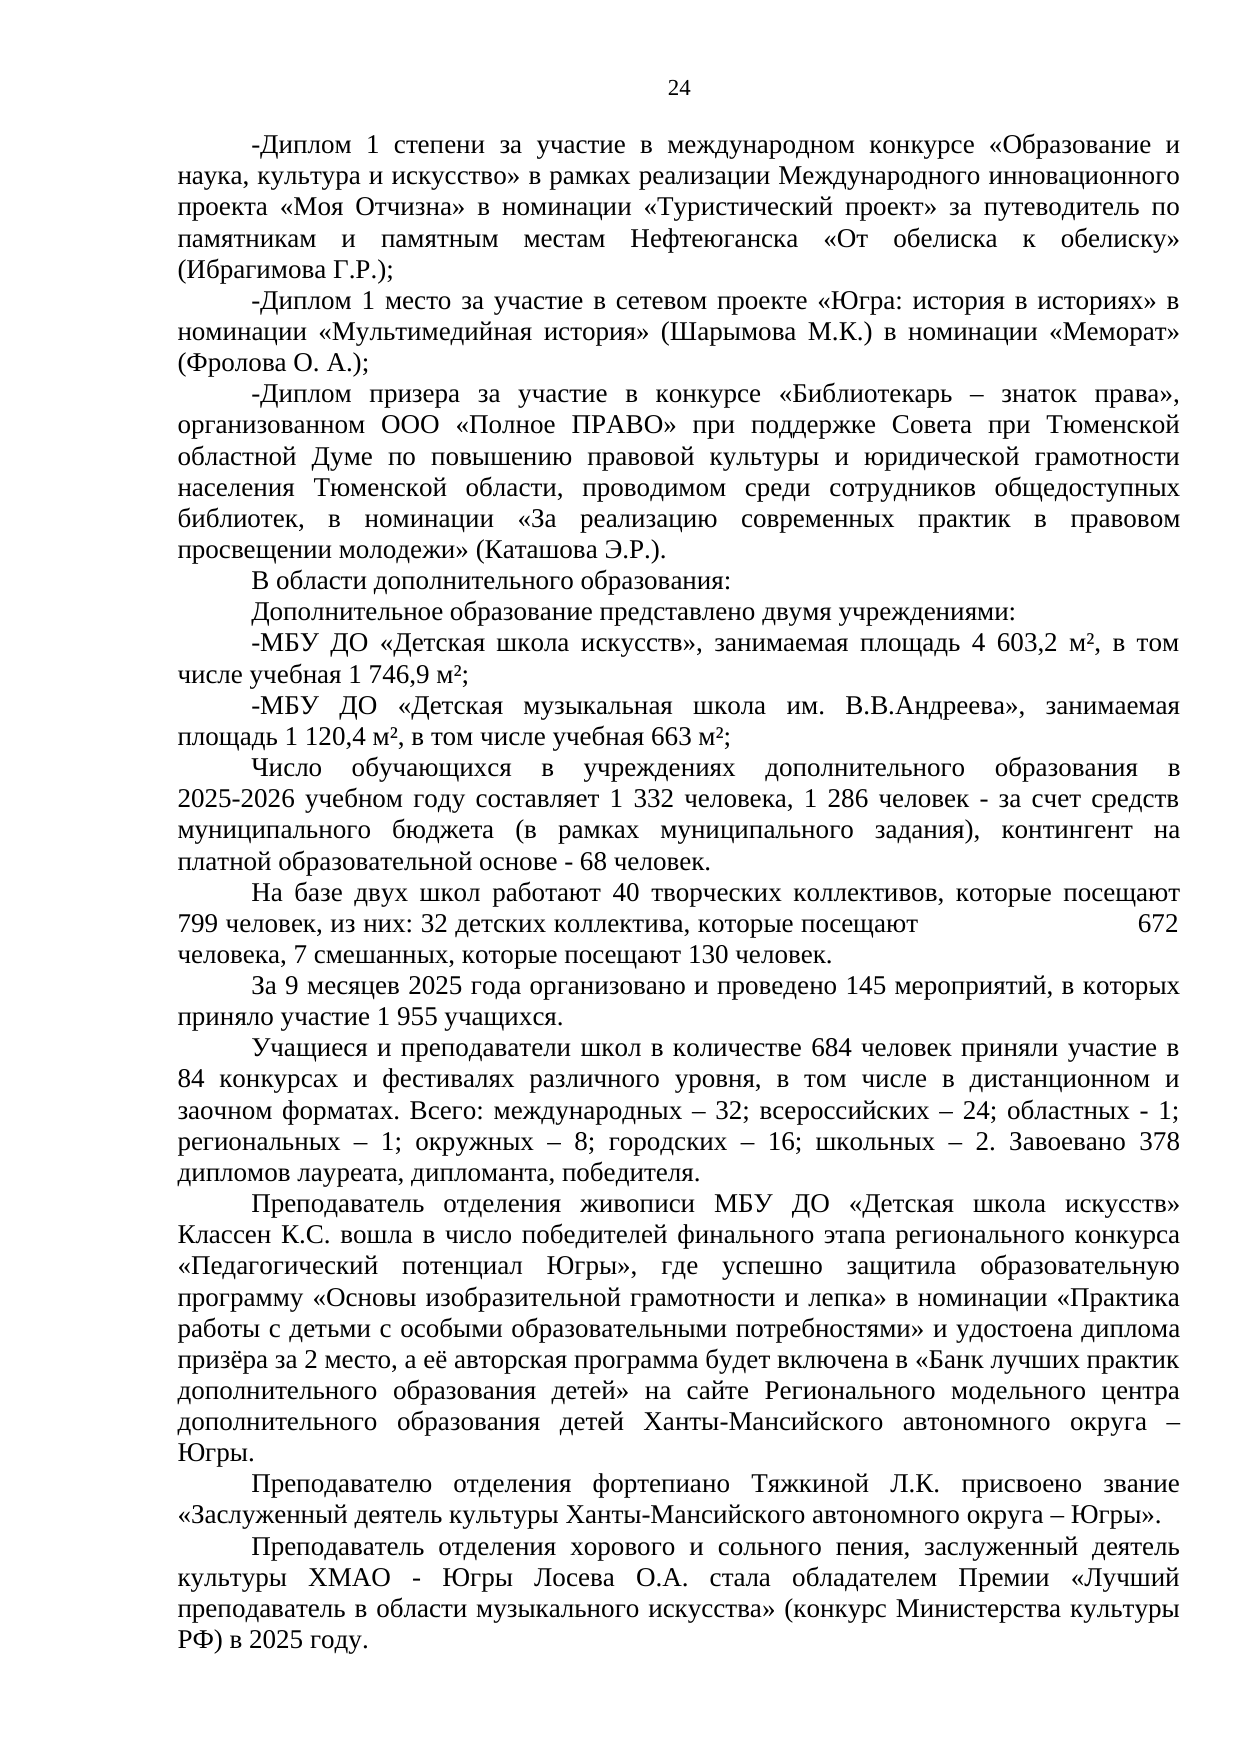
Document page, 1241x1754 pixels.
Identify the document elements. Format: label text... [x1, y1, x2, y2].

text -Диплом 1 степени за участие в международном конкурсе «Образование и наука, культура и искусство» в рамках реализации Международного инновационного проекта «Моя Отчизна» в номинации «Туристический проект» за путеводитель по памятникам и памятным местам Нефтеюганска «От обелиска к обелиску» (Ибрагимова Г.Р.); [177, 128, 1181, 284]
text На базе двух школ работают 40 творческих коллективов, которые посещают 799 человек, из них: 32 детских коллектива, которые посещают 672 человека, 7 смешанных, которые посещают 130 человек. [177, 876, 1181, 969]
text Преподавателю отделения фортепиано Тяжкиной Л.К. присвоено звание «Заслуженный деятель культуры Ханты-Мансийского автономного округа – Югры». [177, 1467, 1181, 1530]
text В области дополнительного образования: [177, 564, 1181, 595]
text -МБУ ДО «Детская школа искусств», занимаемая площадь 4 603,2 м², в том числе учебная 1 746,9 м²; [177, 627, 1181, 689]
text -Диплом призера за участие в конкурсе «Библиотекарь – знаток права», организованном ООО «Полное ПРАВО» при поддержке Совета при Тюменской областной Думе по повышению правовой культуры и юридической грамотности населения Тюменской области, проводимом среди сотрудников общедоступных библиотек, в номинации «За реализацию современных практик в правовом просвещении молодежи» (Каташова Э.Р.). [177, 377, 1181, 564]
text За 9 месяцев 2025 года организовано и проведено 145 мероприятий, в которых приняло участие 1 955 учащихся. [177, 969, 1181, 1031]
text Число обучающихся в учреждениях дополнительного образования в 2025-2026 учебном году составляет 1 332 человека, 1 286 человек - за счет средств муниципального бюджета (в рамках муниципального задания), контингент на платной образовательной основе - 68 человек. [177, 751, 1181, 876]
text Учащиеся и преподаватели школ в количестве 684 человек приняли участие в 84 конкурсах и фестивалях различного уровня, в том числе в дистанционном и заочном форматах. Всего: международных – 32; всероссийских – 24; областных - 1; региональных – 1; окружных – 8; городских – 16; школьных – 2. Завоевано 378 дипломов лауреата, дипломанта, победителя. [177, 1031, 1181, 1187]
text Преподаватель отделения живописи МБУ ДО «Детская школа искусств» Классен К.С. вошла в число победителей финального этапа регионального конкурса «Педагогический потенциал Югры», где успешно защитила образовательную программу «Основы изобразительной грамотности и лепка» в номинации «Практика работы с детьми с особыми образовательными потребностями» и удостоена диплома призёра за 2 место, а её авторская программа будет включена в «Банк лучших практик дополнительного образования детей» на сайте Регионального модельного центра дополнительного образования детей Ханты-Мансийского автономного округа – Югры. [177, 1187, 1181, 1467]
text -Диплом 1 место за участие в сетевом проекте «Югра: история в историях» в номинации «Мультимедийная история» (Шарымова М.К.) в номинации «Меморат» (Фролова О. А.); [177, 284, 1181, 377]
text -МБУ ДО «Детская музыкальная школа им. В.В.Андреева», занимаемая площадь 1 120,4 м², в том числе учебная 663 м²; [177, 689, 1181, 751]
text Преподаватель отделения хорового и сольного пения, заслуженный деятель культуры ХМАО - Югры Лосева О.А. стала обладателем Премии «Лучший преподаватель в области музыкального искусства» (конкурс Министерства культуры РФ) в 2025 году. [177, 1530, 1181, 1654]
text Дополнительное образование представлено двумя учреждениями: [177, 595, 1181, 627]
